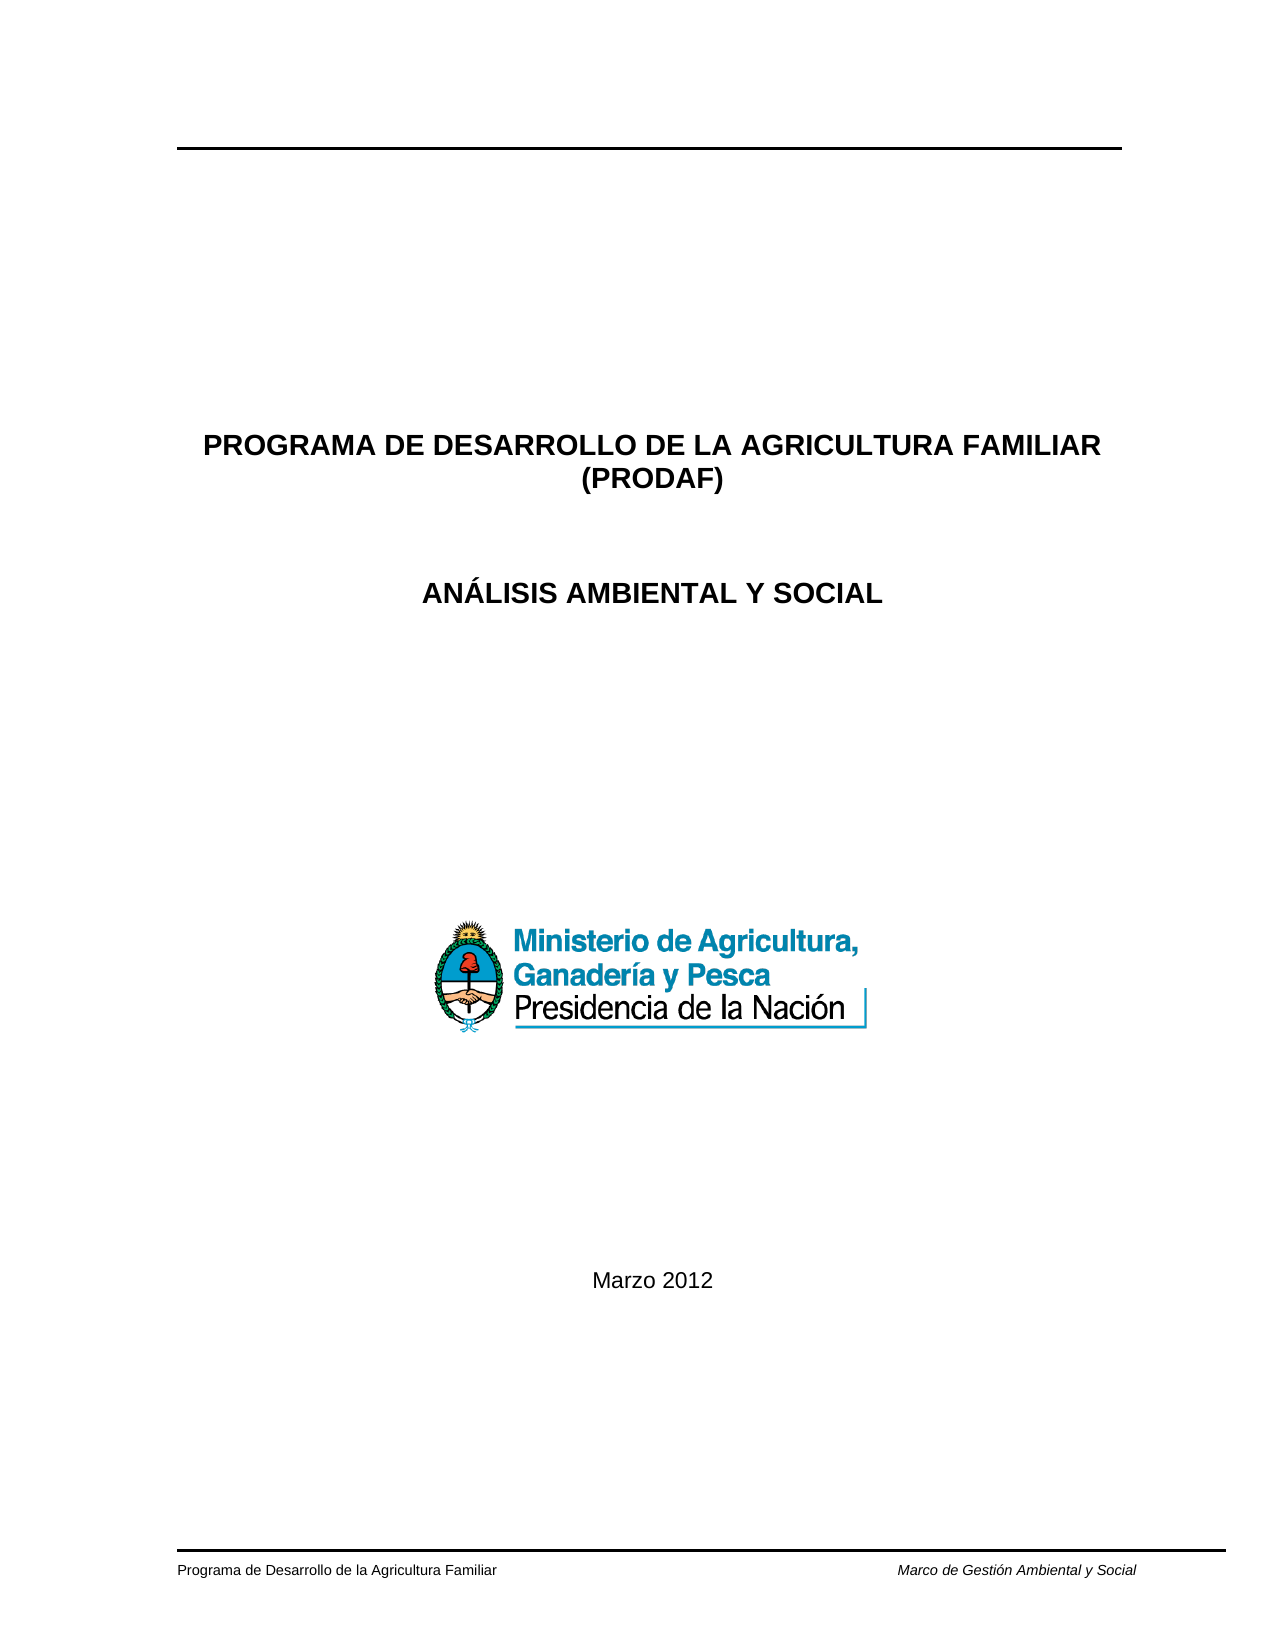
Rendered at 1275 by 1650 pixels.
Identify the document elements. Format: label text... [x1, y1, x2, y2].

picture [409, 881, 897, 1068]
title análisis AMBIENTAL Y SOCIAL [177, 577, 1128, 610]
text Marzo 2012 [177, 1267, 1128, 1293]
title PROGRAMA DE DESARROLLO DE (PRODAF) [177, 428, 1128, 495]
